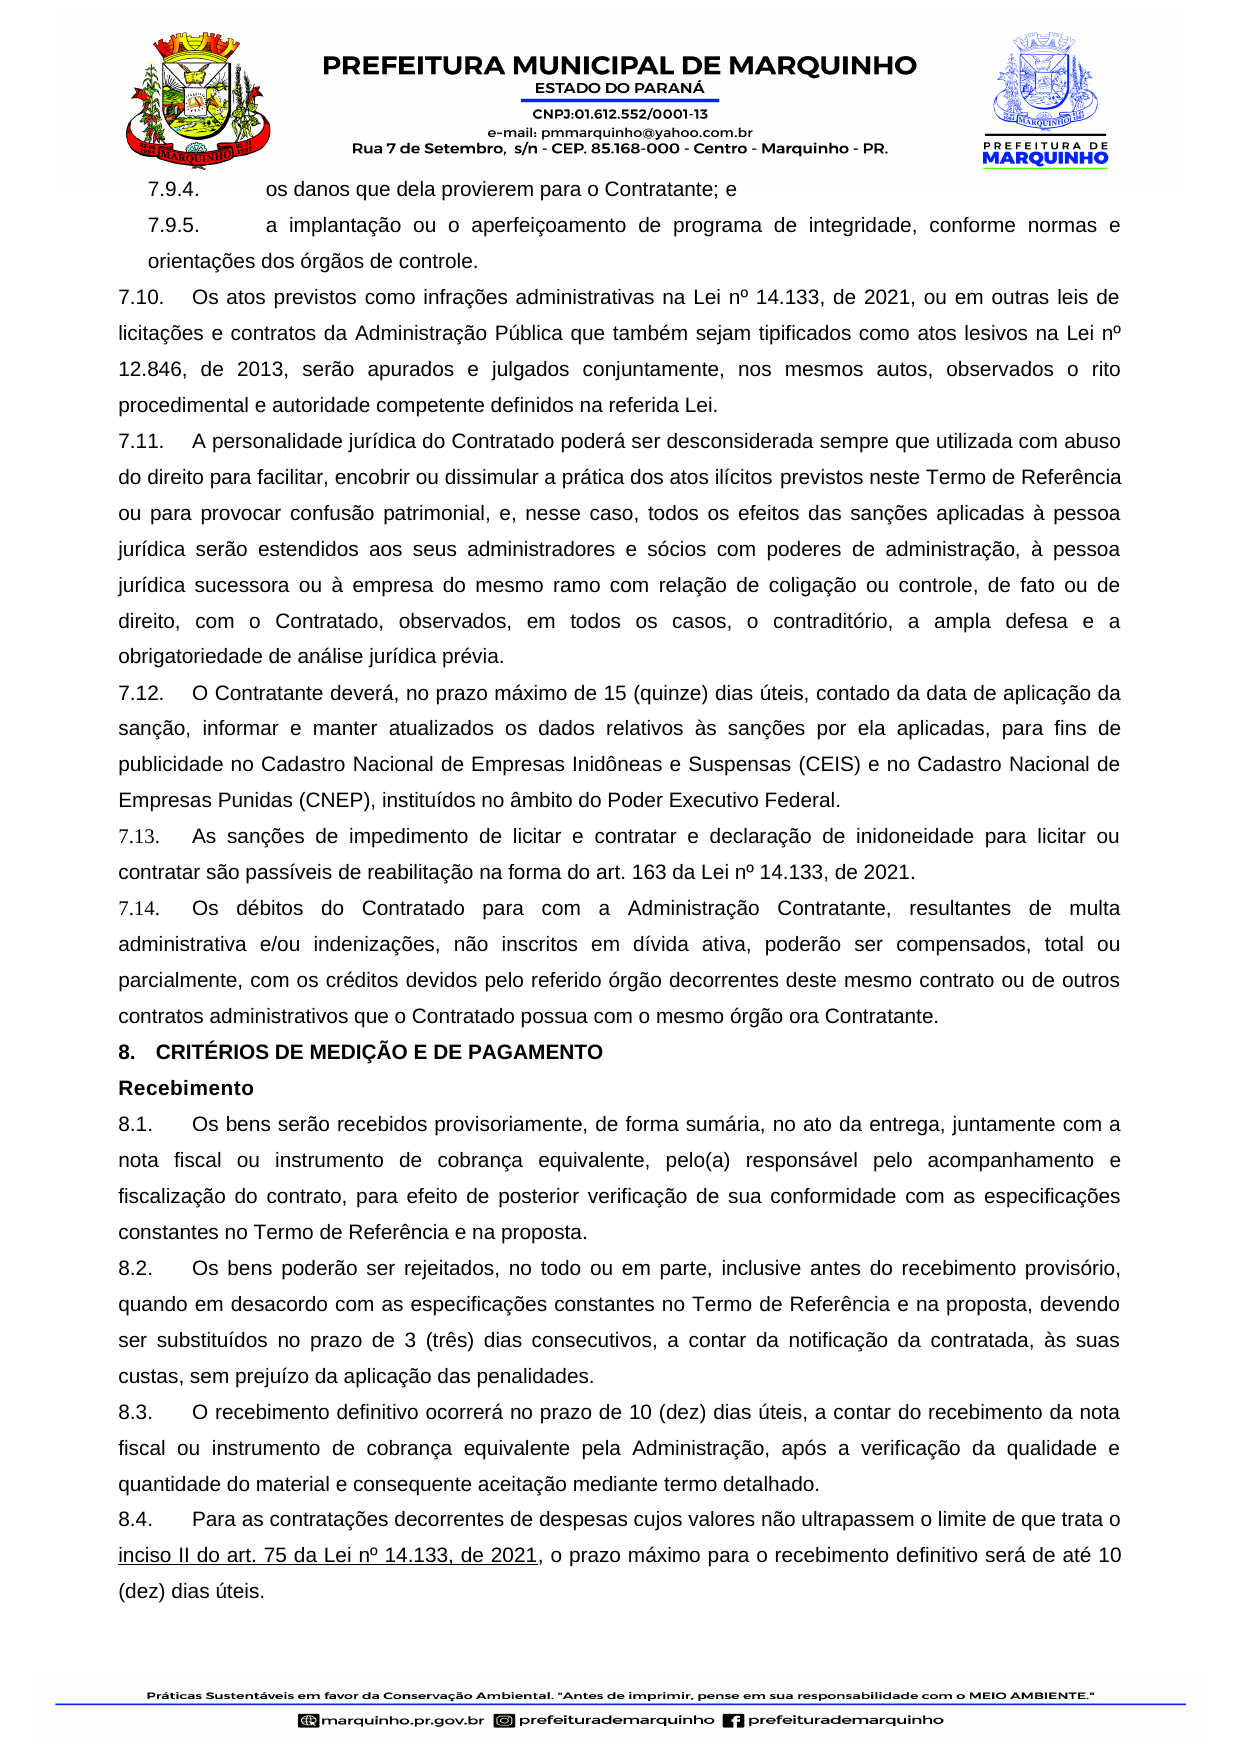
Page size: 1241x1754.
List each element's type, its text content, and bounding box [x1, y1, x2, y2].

text Para as contratações decorrentes de despesas cujos valores não ultrapassem o limite de que trata o inciso II do art. 75 da Lei nº 14.133, de 2021, o prazo máximo para o recebimento definitivo será de até 10 (dez) dias úteis. [118, 1507, 1122, 1603]
text Os bens poderão ser rejeitados, no todo ou em parte, inclusive antes do recebimento provisório, quando em desacordo com as especificações constantes no Termo de Referência e na proposta, devendo ser substituídos no prazo de 3 (três) dias consecutivos, a contar da notificação da contratada, às suas custas, sem prejuízo da aplicação das penalidades. [118, 1256, 1122, 1387]
text a implantação ou o aperfeiçoamento de programa de integridade, conforme normas e orientações dos órgãos de controle. [148, 213, 1122, 273]
text Os débitos do Contratado para com a Administração Contratante, resultantes de multa administrativa e/ou indenizações, não inscritos em dívida ativa, poderão ser compensados, total ou parcialmente, com os créditos devidos pelo referido órgão decorrentes deste mesmo contrato ou de outros contratos administrativos que o Contratado possua com o mesmo órgão ora Contratante. [118, 896, 1122, 1028]
text As sanções de impedimento de licitar e contratar e declaração de inidoneidade para licitar ou contratar são passíveis de reabilitação na forma do art. 163 da Lei nº 14.133, de 2021. [118, 824, 1122, 884]
text Os bens serão recebidos provisoriamente, de forma sumária, no ato da entrega, juntamente com a nota fiscal ou instrumento de cobrança equivalente, pelo(a) responsável pelo acompanhamento e fiscalização do contrato, para efeito de posterior verificação de sua conformidade com as especificações constantes no Termo de Referência e na proposta. [118, 1112, 1122, 1244]
text os danos que dela provierem para o Contratante; e [148, 177, 1122, 201]
picture [59, 6, 1180, 192]
text A personalidade jurídica do Contratado poderá ser desconsiderada sempre que utilizada com abuso do direito para facilitar, encobrir ou dissimular a prática dos atos ilícitos previstos neste Termo de Referência ou para provocar confusão patrimonial, e, nesse caso, todos os efeitos das sanções aplicadas à pessoa jurídica serão estendidos aos seus administradores e sócios com poderes de administração, à pessoa jurídica sucessora ou à empresa do mesmo ramo com relação de coligação ou controle, de fato ou de direito, com o Contratado, observados, em todos os casos, o contraditório, a ampla defesa e a obrigatoriedade de análise jurídica prévia. [118, 429, 1122, 668]
text O recebimento definitivo ocorrerá no prazo de 10 (dez) dias úteis, a contar do recebimento da nota fiscal ou instrumento de cobrança equivalente pela Administração, após a verificação da qualidade e quantidade do material e consequente aceitação mediante termo detalhado. [118, 1399, 1122, 1495]
picture [31, 1667, 1210, 1750]
text Os atos previstos como infrações administrativas na Lei nº 14.133, de 2021, ou em outras leis de licitações e contratos da Administração Pública que também sejam tipificados como atos lesivos na Lei nº 12.846, de 2013, serão apurados e julgados conjuntamente, nos mesmos autos, observados o rito procedimental e autoridade competente definidos na referida Lei. [118, 285, 1122, 417]
text Recebimento [118, 1076, 1122, 1100]
text O Contratante deverá, no prazo máximo de 15 (quinze) dias úteis, contado da data de aplicação da sanção, informar e manter atualizados os dados relativos às sanções por ela aplicadas, para fins de publicidade no Cadastro Nacional de Empresas Inidôneas e Suspensas (CEIS) e no Cadastro Nacional de Empresas Punidas (CNEP), instituídos no âmbito do Poder Executivo Federal. [118, 680, 1122, 812]
text CRITÉRIOS DE MEDIÇÃO E DE PAGAMENTO [118, 1040, 1122, 1064]
